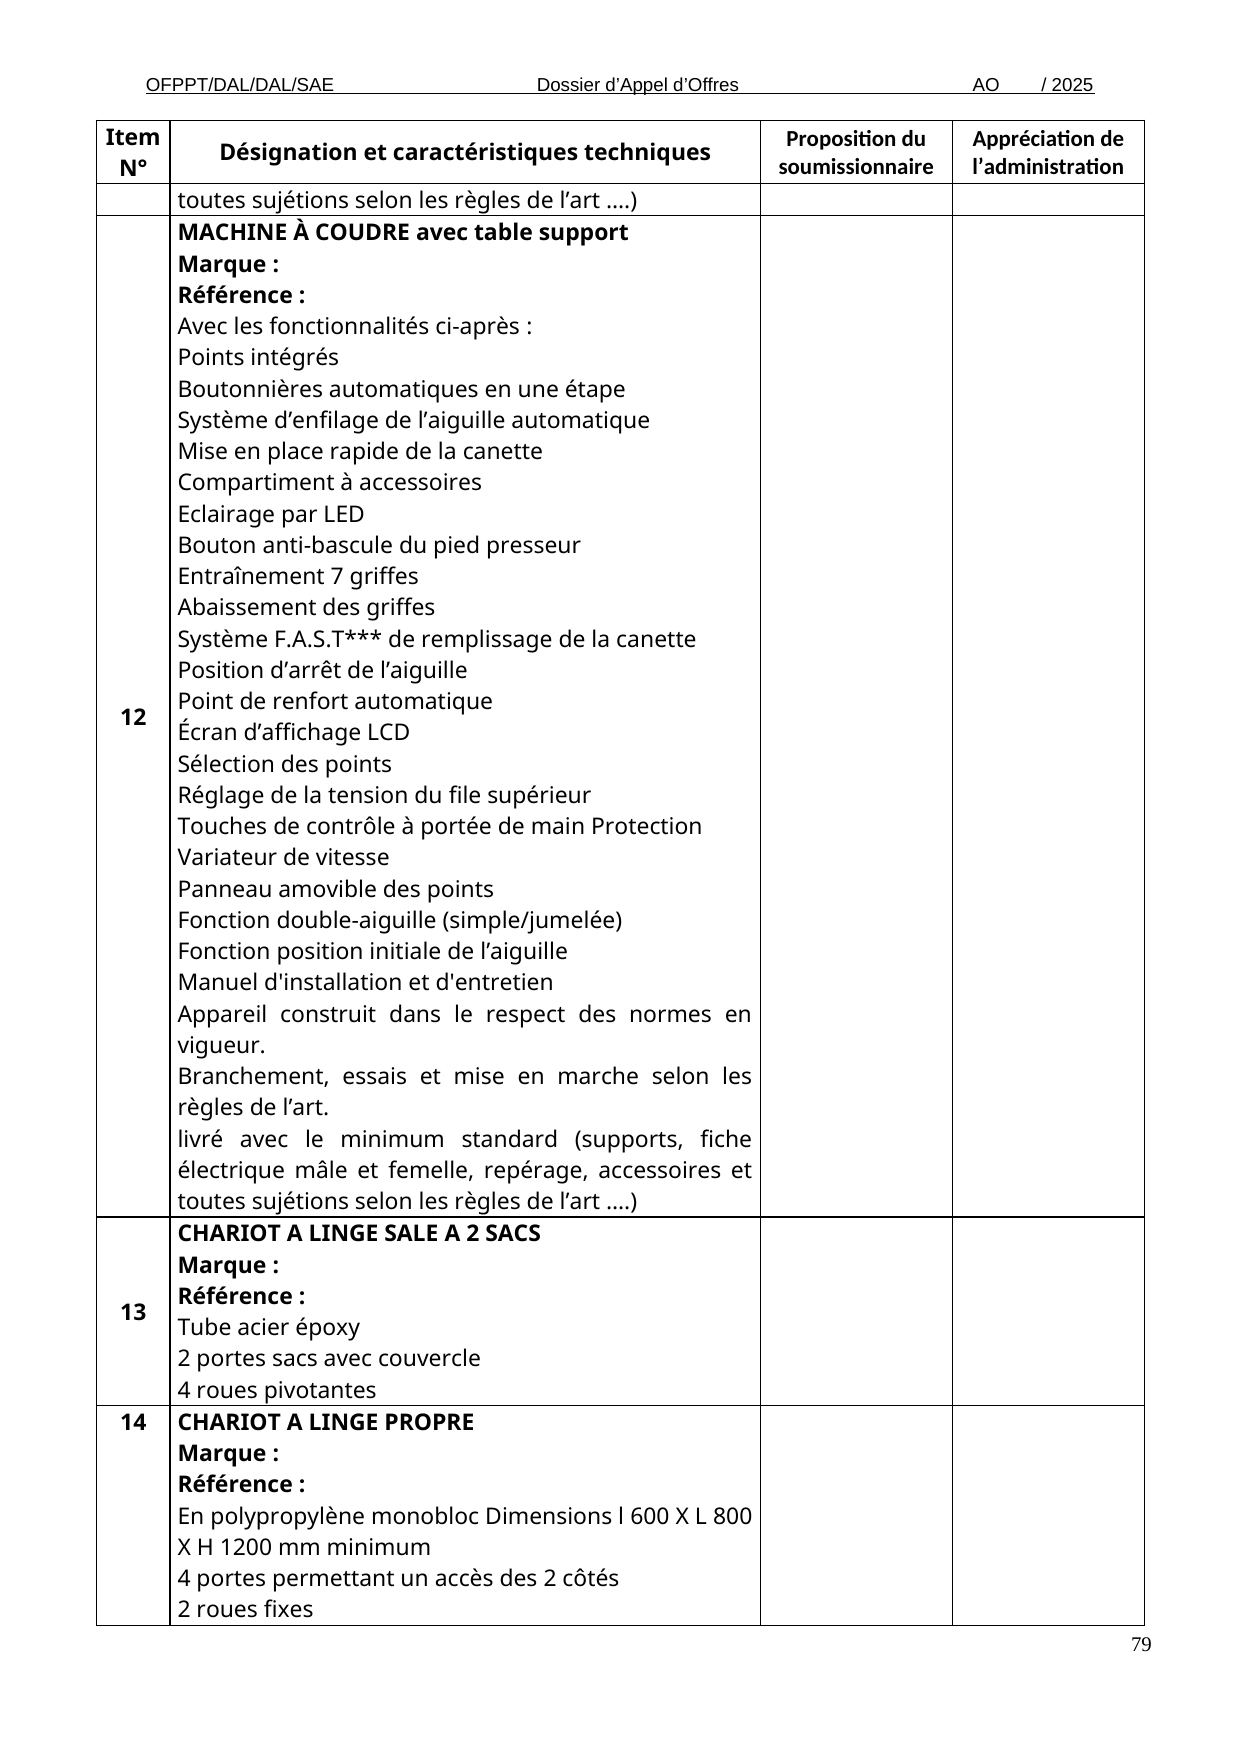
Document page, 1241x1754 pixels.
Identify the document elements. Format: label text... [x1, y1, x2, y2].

table_cell [953, 216, 1144, 1216]
table_header Proposition du soumissionnaire [761, 121, 952, 183]
table_cell CHARIOT A LINGE SALE A 2 SACS Marque : Référence : Tube acier époxy 2 portes sacs avec couvercle 4 roues pivotantes [171, 1218, 760, 1405]
table_cell 12 [97, 216, 169, 1216]
table_cell [953, 1406, 1144, 1625]
table_cell [953, 1218, 1144, 1405]
table_cell [953, 184, 1144, 215]
table_cell [761, 1406, 952, 1625]
table_cell 14 [97, 1406, 169, 1625]
table_cell 13 [97, 1218, 169, 1405]
table_header Désignation et caractéristiques techniques [171, 121, 760, 183]
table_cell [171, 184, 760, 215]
table_header Appréciation de l’administration [953, 121, 1144, 183]
table_header Item N° [97, 121, 169, 183]
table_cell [171, 1406, 760, 1625]
table_cell [761, 1218, 952, 1405]
table_cell [761, 184, 952, 215]
table_cell 11 [97, 184, 169, 215]
table_cell MACHINE À COUDRE avec table support Marque : Référence : Avec les fonctionnalités ci-après : Points intégrés Boutonnières automatiques en une étape Système d’enﬁlage de l’aiguille automatique Mise en place rapide de la canette Compartiment à accessoires Eclairage par LED Bouton anti-bascule du pied presseur Entraînement 7 griffes Abaissement des griffes Système F.A.S.T*** de remplissage de la canette Position d’arrêt de l’aiguille Point de renfort automatique Écran d’affichage LCD Sélection des points Réglage de la tension du ﬁle supérieur Touches de contrôle à portée de main Protection Variateur de vitesse Panneau amovible des points Fonction double-aiguille (simple/jumelée) Fonction position initiale de l’aiguille Manuel d'installation et d'entretien Appareil construit dans le respect des normes en vigueur. Branchement, essais et mise en marche selon les règles de l’art. livré avec le minimum standard (supports, fiche électrique mâle et femelle, repérage, accessoires et toutes sujétions selon les règles de l’art ….) [171, 216, 760, 1216]
table_cell [761, 216, 952, 1216]
